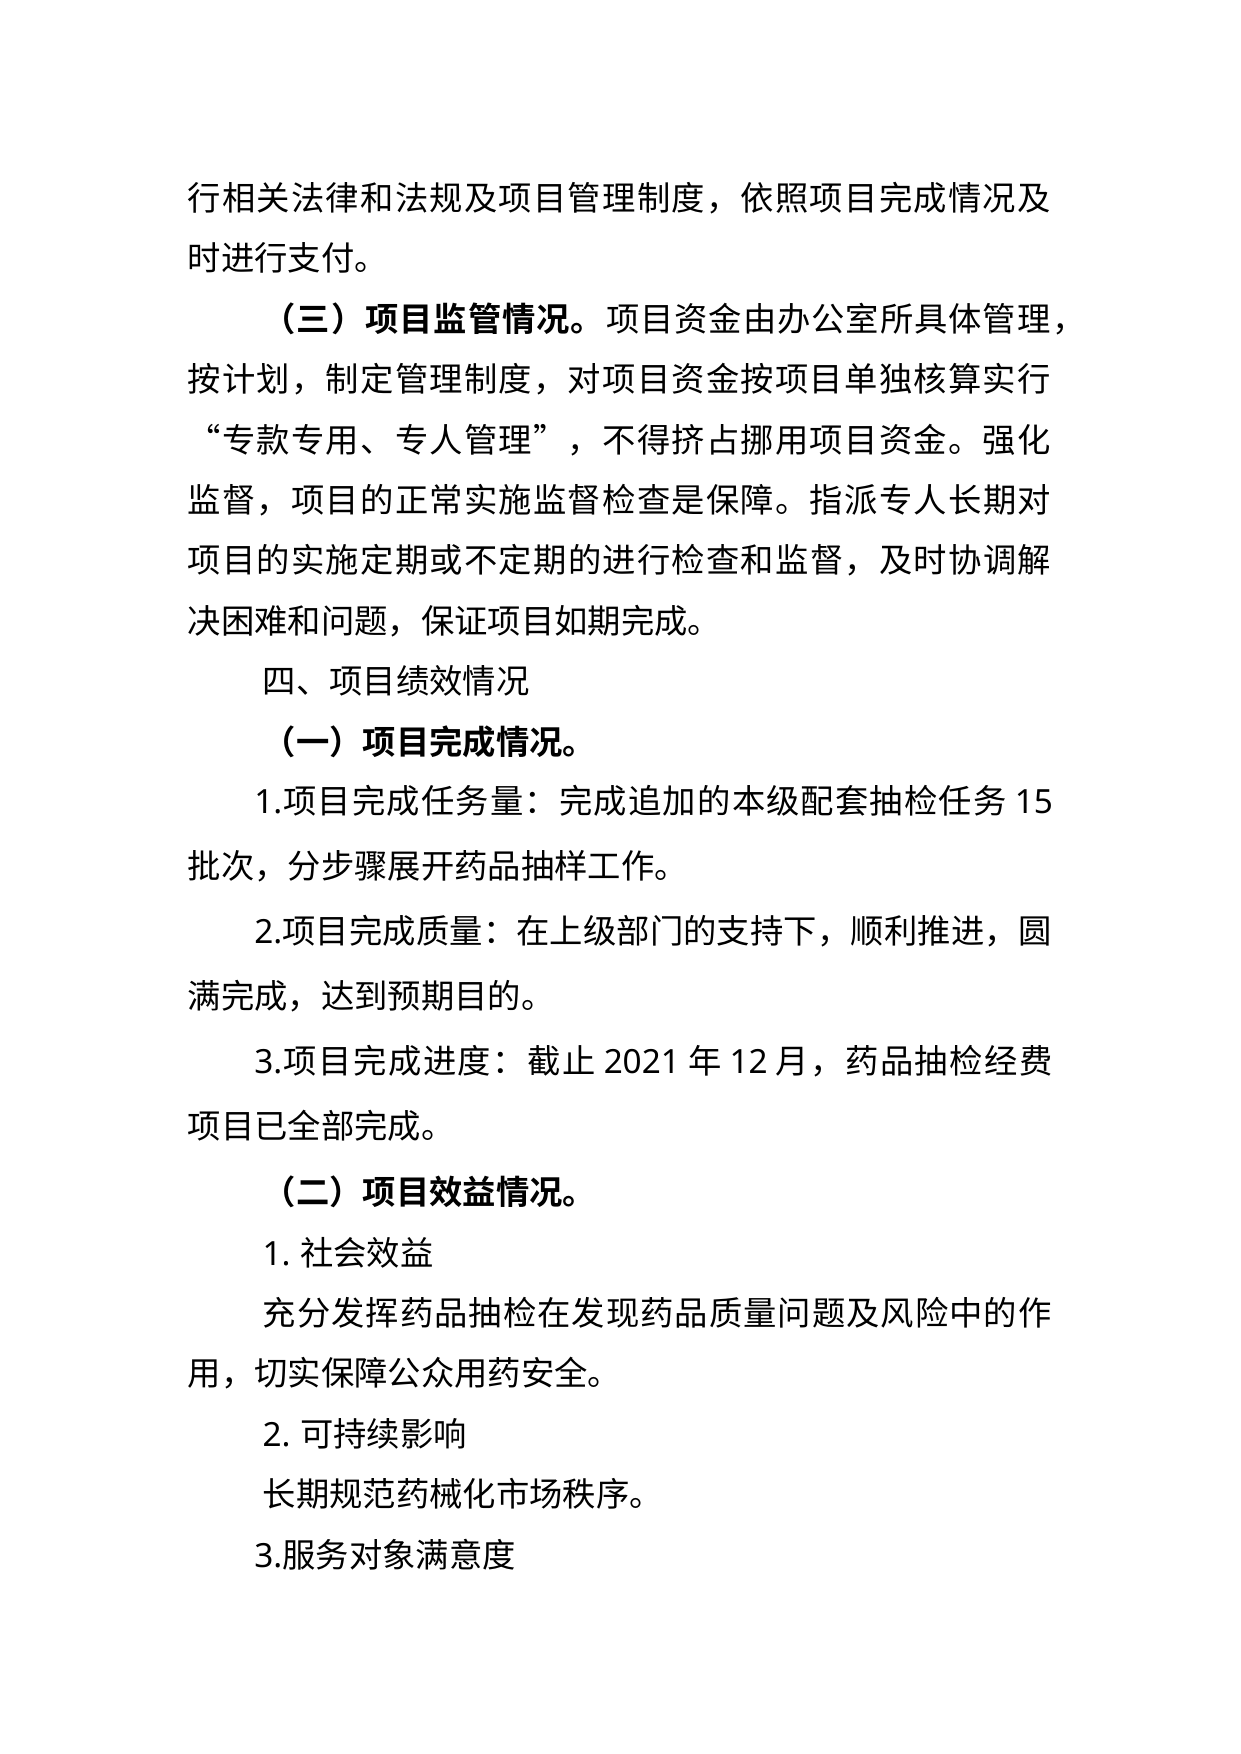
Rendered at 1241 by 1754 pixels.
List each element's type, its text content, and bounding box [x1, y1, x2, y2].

text （一）项目完成情况。 [187, 706, 1053, 766]
text （二）项目效益情况。 [187, 1156, 1053, 1217]
list 2.项目完成质量：在上级部门的支持下，顺利推进，圆满完成，达到预期目的。 [187, 896, 1053, 1026]
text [187, 162, 1053, 283]
text （三）项目监管情况。项目资金由办公室所具体管理，按计划，制定管理制度，对项目资金按项目单独核算实行“专款专用、专人管理”，不得挤占挪用项目资金。强化监督，项目的正常实施监督检查是保障。指派专人长期对项目的实施定期或不定期的进行检查和监督，及时协调解决困难和问题，保证项目如期完成。 [187, 283, 1053, 645]
list 长期规范药械化市场秩序。 [262, 1458, 1053, 1519]
list 1.项目完成任务量：完成追加的本级配套抽检任务15批次，分步骤展开药品抽样工作。 [187, 766, 1053, 896]
list 可持续影响 [262, 1398, 1053, 1458]
text 充分发挥药品抽检在发现药品质量问题及风险中的作用，切实保障公众用药安全。 [187, 1277, 1053, 1398]
list 社会效益 [262, 1217, 1053, 1277]
list 3.项目完成进度：截止2021年12月，药品抽检经费项目已全部完成。 [187, 1026, 1053, 1156]
text 3.服务对象满意度 [187, 1519, 1053, 1579]
text 四、项目绩效情况 [187, 645, 1053, 706]
